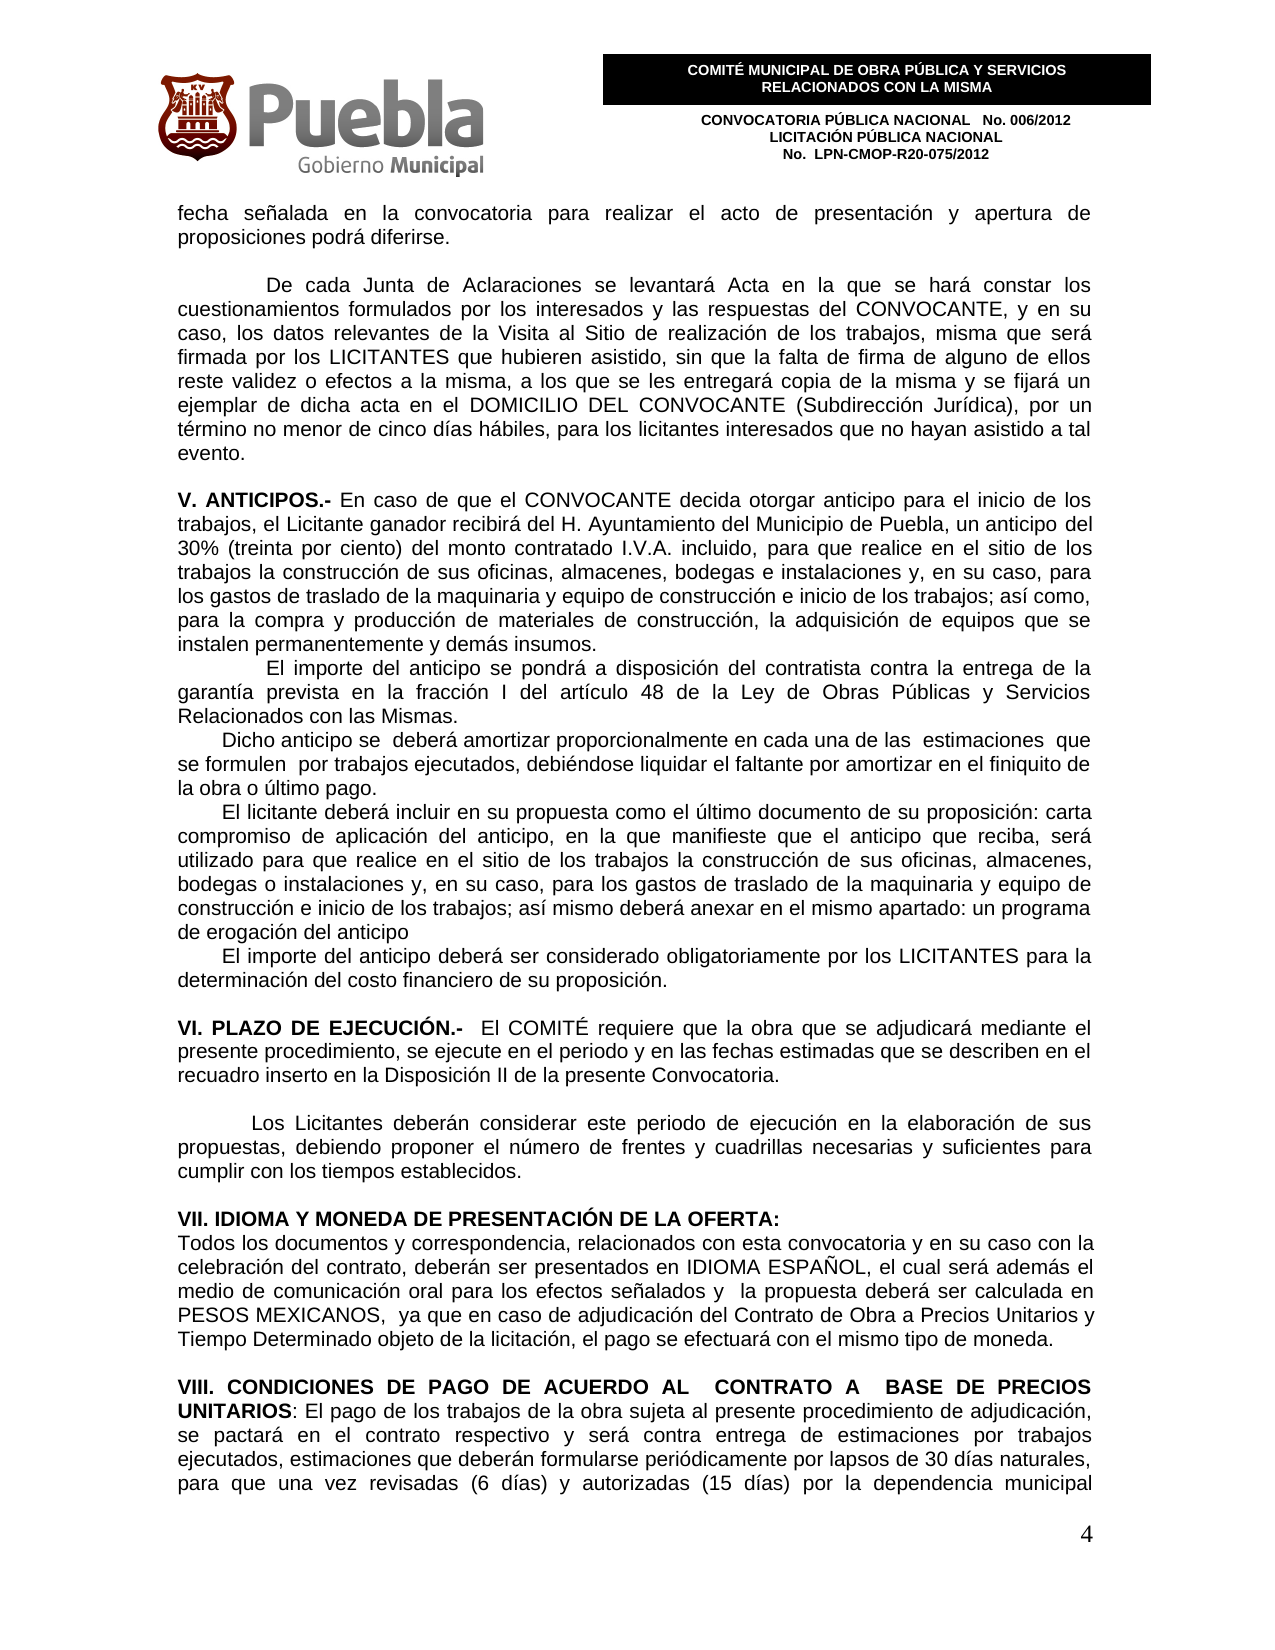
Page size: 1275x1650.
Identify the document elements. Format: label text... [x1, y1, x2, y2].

text De cada Junta de Aclaraciones se levantará Acta en la que se hará constar los cuestionamientos formulados por los interesados y las respuestas del CONVOCANTE, y en su caso, los datos relevantes de la Visita al Sitio de realización de los trabajos, misma que será firmada por los LICITANTES que hubieren asistido, sin que la falta de firma de alguno de ellos reste validez o efectos a la misma, a los que se les entregará copia de la misma y se fijará un ejemplar de dicha acta en el DOMICILIO DEL CONVOCANTE (Subdirección Jurídica), por un término no menor de cinco días hábiles, para los licitantes interesados que no hayan asistido a tal evento. [177, 273, 1093, 464]
text VII. IDIOMA Y MONEDA DE PRESENTACIÓN DE LA OFERTA: [177, 1207, 1096, 1231]
subtitle V. ANTICIPOS.- En caso de que el CONVOCANTE decida otorgar anticipo para el inicio de los trabajos, el Licitante ganador recibirá del H. Ayuntamiento del Municipio de Puebla, un anticipo del 30% (treinta por ciento) del monto contratado I.V.A. incluido, para que realice en el sitio de los trabajos la construcción de sus oficinas, almacenes, bodegas e instalaciones y, en su caso, para los gastos de traslado de la maquinaria y equipo de construcción e inicio de los trabajos; así como, para la compra y producción de materiales de construcción, la adquisición de equipos que se instalen permanentemente y demás insumos. [177, 488, 1093, 656]
text El importe del anticipo deberá ser considerado obligatoriamente por los LICITANTES para la determinación del costo financiero de su proposición. [177, 943, 1093, 991]
text VI. PLAZO DE EJECUCIÓN.- El COMITÉ requiere que la obra que se adjudicará mediante el presente procedimiento, se ejecute en el periodo y en las fechas estimadas que se describen en el recuadro inserto en la Disposición II de la presente Convocatoria. [177, 1015, 1093, 1087]
text El importe del anticipo se pondrá a disposición del contratista contra la entrega de la garantía prevista en la fracción I del artículo 48 de la Ley de Obras Públicas y Servicios Relacionados con las Mismas. [177, 656, 1093, 728]
text Todos los documentos y correspondencia, relacionados con esta convocatoria y en su caso con la celebración del contrato, deberán ser presentados en IDIOMA ESPAÑOL, el cual será además el medio de comunicación oral para los efectos señalados y la propuesta deberá ser calculada en PESOS MEXICANOS, ya que en caso de adjudicación del Contrato de Obra a Precios Unitarios y Tiempo Determinado objeto de la licitación, el pago se efectuará con el mismo tipo de moneda. [177, 1231, 1096, 1351]
text Los Licitantes deberán considerar este periodo de ejecución en la elaboración de sus propuestas, debiendo proponer el número de frentes y cuadrillas necesarias y suficientes para cumplir con los tiempos establecidos. [177, 1111, 1093, 1183]
text Dicho anticipo se deberá amortizar proporcionalmente en cada una de las estimaciones que se formulen por trabajos ejecutados, debiéndose liquidar el faltante por amortizar en el finiquito de la obra o último pago. [177, 728, 1093, 800]
text El licitante deberá incluir en su propuesta como el último documento de su proposición: carta compromiso de aplicación del anticipo, en la que manifieste que el anticipo que reciba, será utilizado para que realice en el sitio de los trabajos la construcción de sus oficinas, almacenes, bodegas o instalaciones y, en su caso, para los gastos de traslado de la maquinaria y equipo de construcción e inicio de los trabajos; así mismo deberá anexar en el mismo apartado: un programa de erogación del anticipo [177, 800, 1093, 943]
picture [158, 73, 484, 177]
